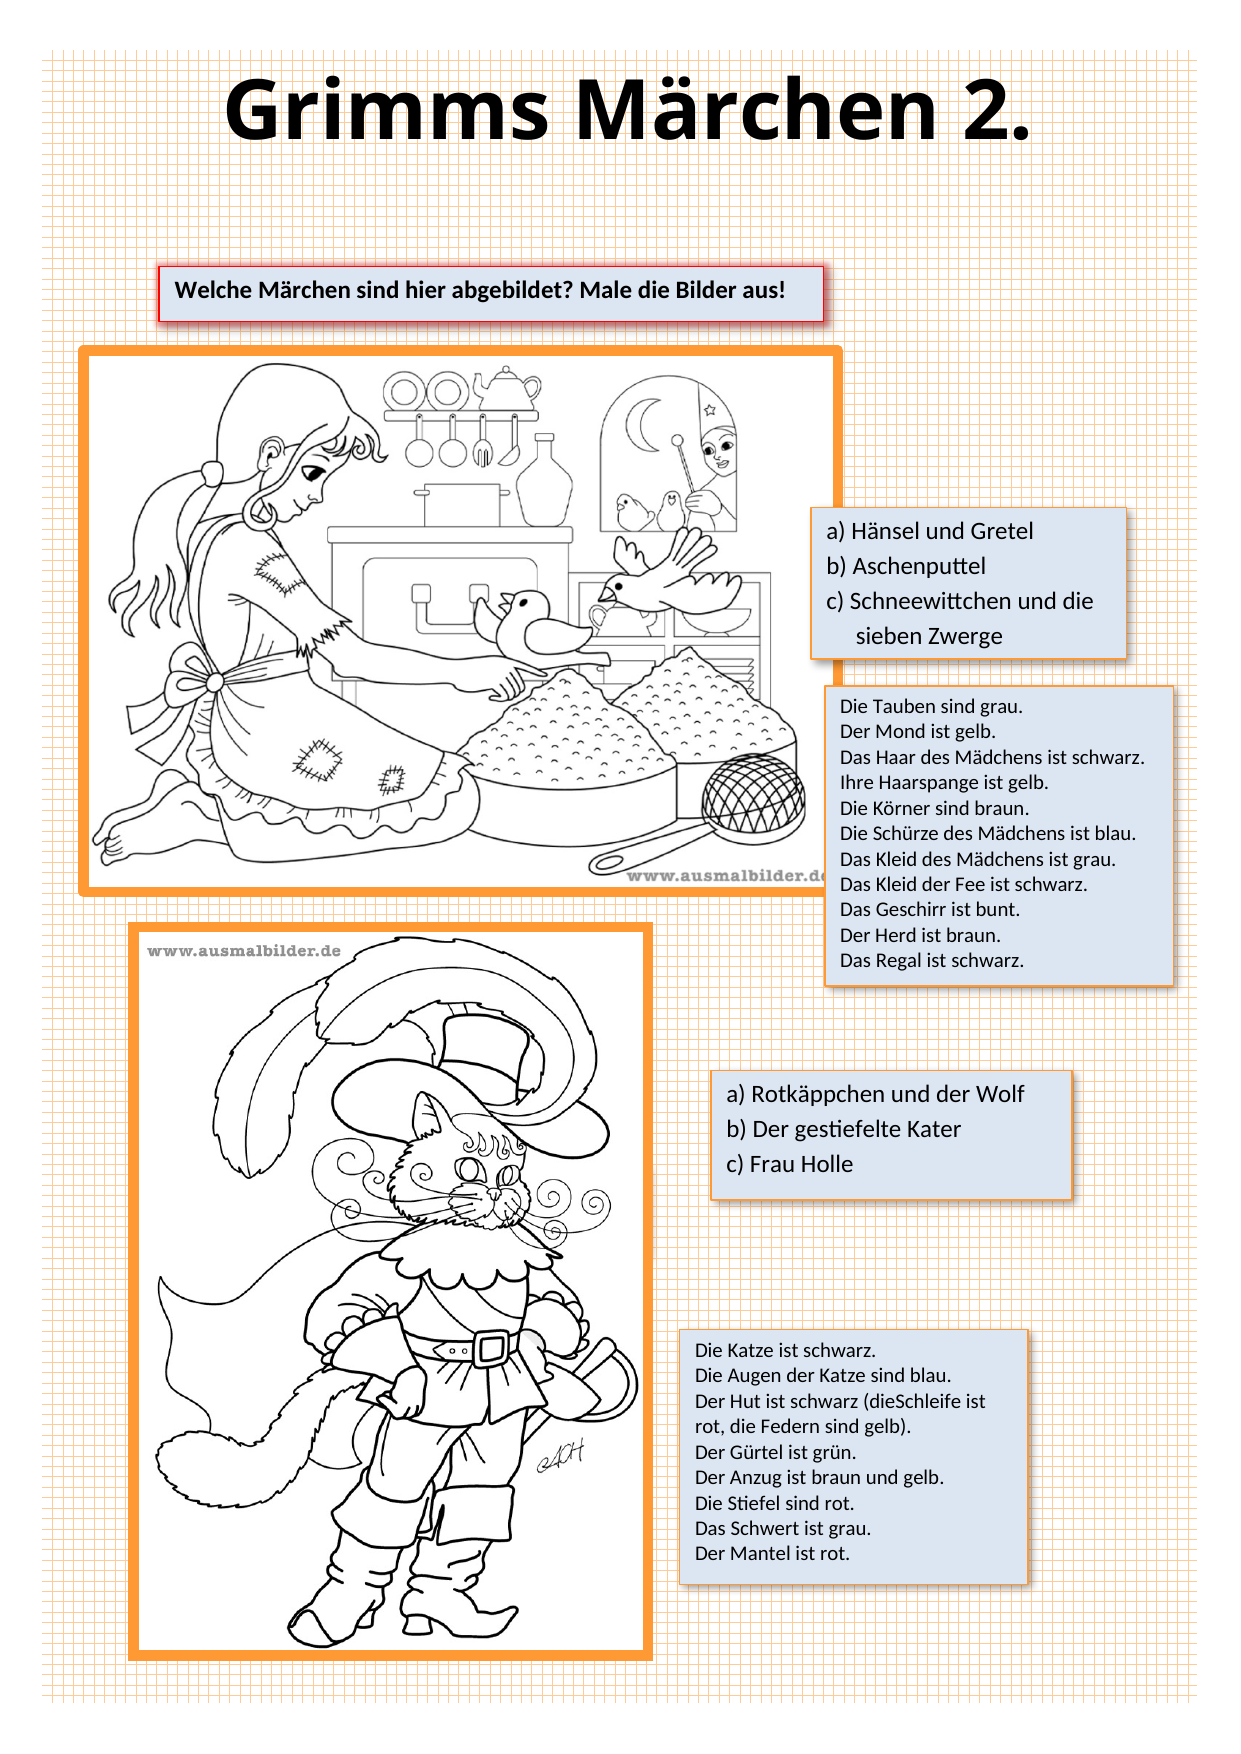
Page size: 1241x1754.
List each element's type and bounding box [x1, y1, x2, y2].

picture [139, 932, 643, 1650]
picture [89, 356, 832, 887]
